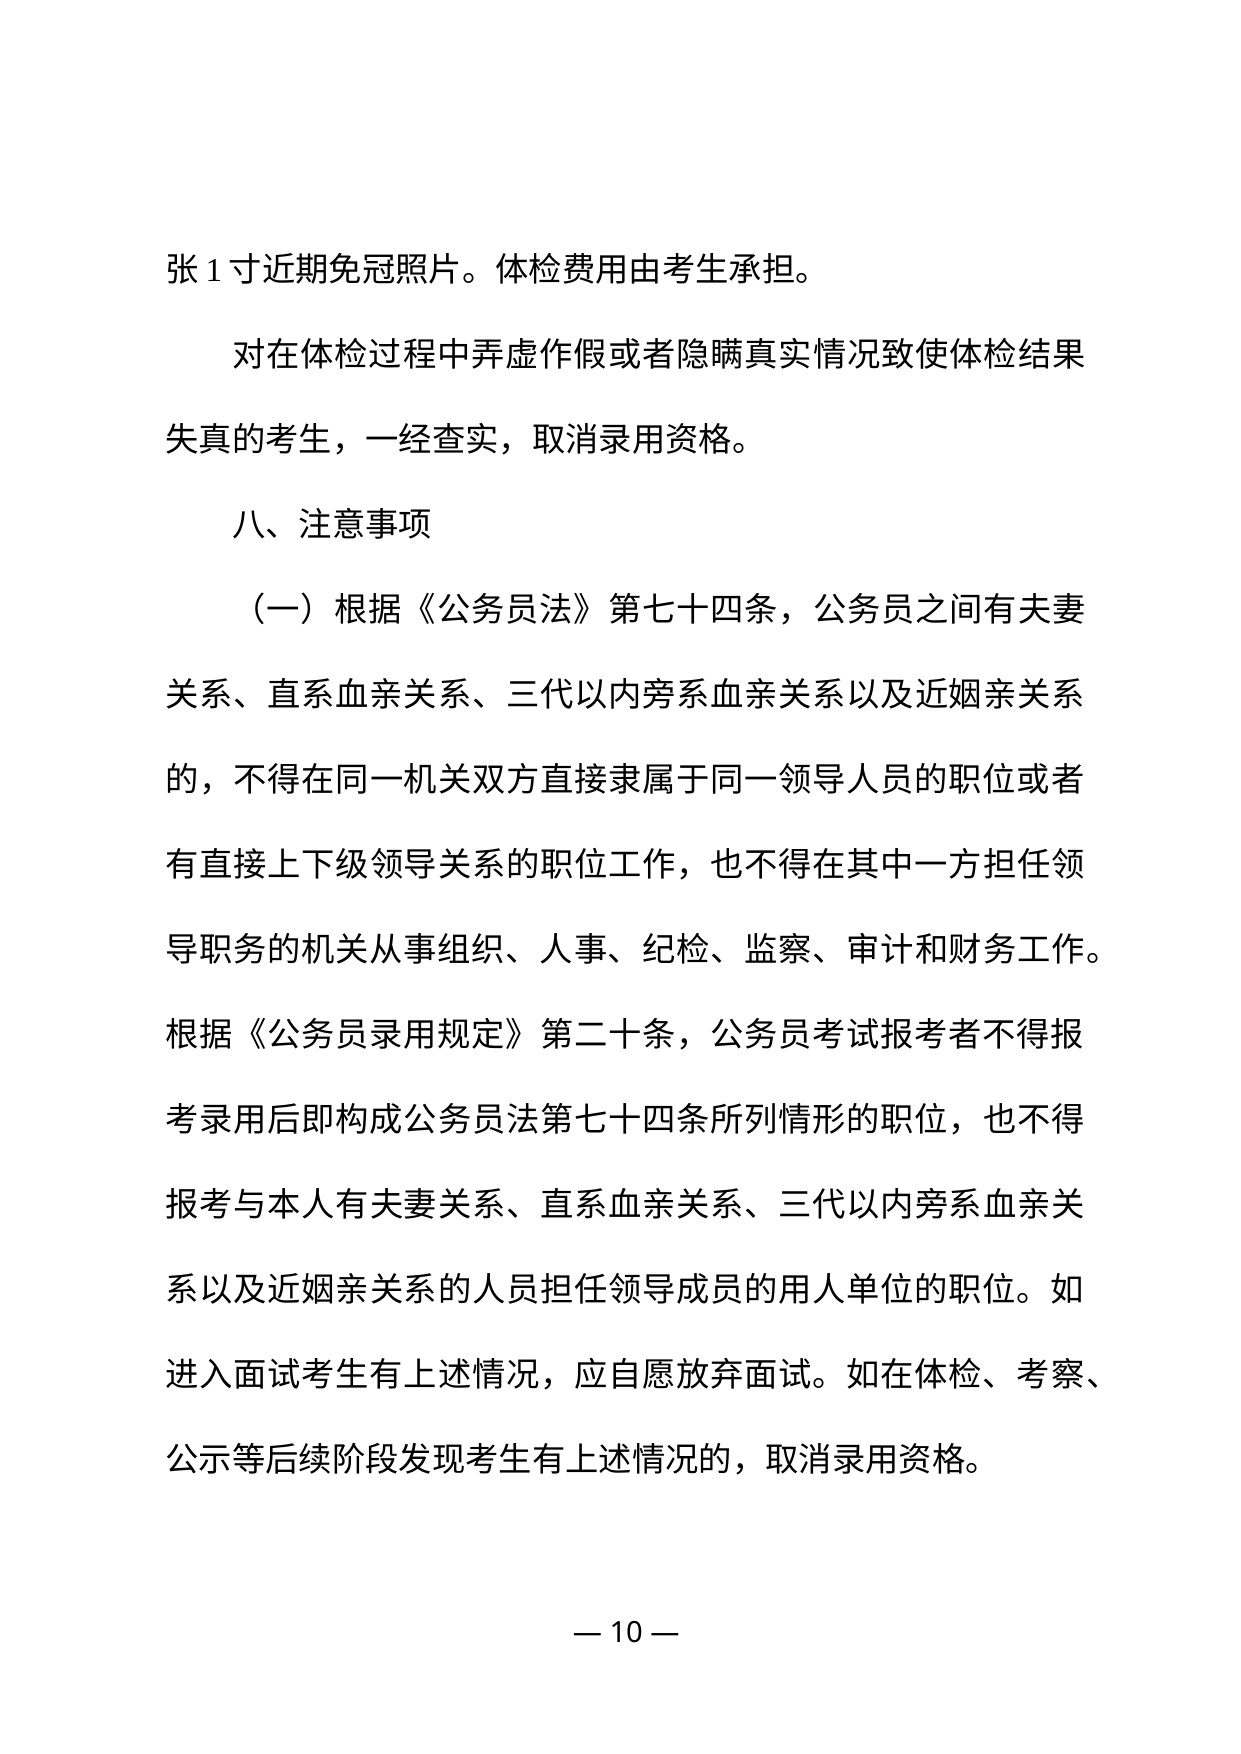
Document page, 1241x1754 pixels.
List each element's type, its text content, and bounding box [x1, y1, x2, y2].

text 对在体检过程中弄虚作假或者隐瞒真实情况致使体检结果失真的考生，一经查实，取消录用资格。 [165, 309, 1087, 479]
text （一）根据《公务员法》第七十四条，公务员之间有夫妻关系、直系血亲关系、三代以内旁系血亲关系以及近姻亲关系的，不得在同一机关双方直接隶属于同一领导人员的职位或者有直接上下级领导关系的职位工作，也不得在其中一方担任领导职务的机关从事组织、人事、纪检、监察、审计和财务工作。根据《公务员录用规定》第二十条，公务员考试报考者不得报考录用后即构成公务员法第七十四条所列情形的职位，也不得报考与本人有夫妻关系、直系血亲关系、三代以内旁系血亲关系以及近姻亲关系的人员担任领导成员的用人单位的职位。如进入面试考生有上述情况，应自愿放弃面试。如在体检、考察、公示等后续阶段发现考生有上述情况的，取消录用资格。 [165, 564, 1087, 1499]
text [165, 224, 1087, 309]
text 八、注意事项 [165, 479, 1087, 564]
